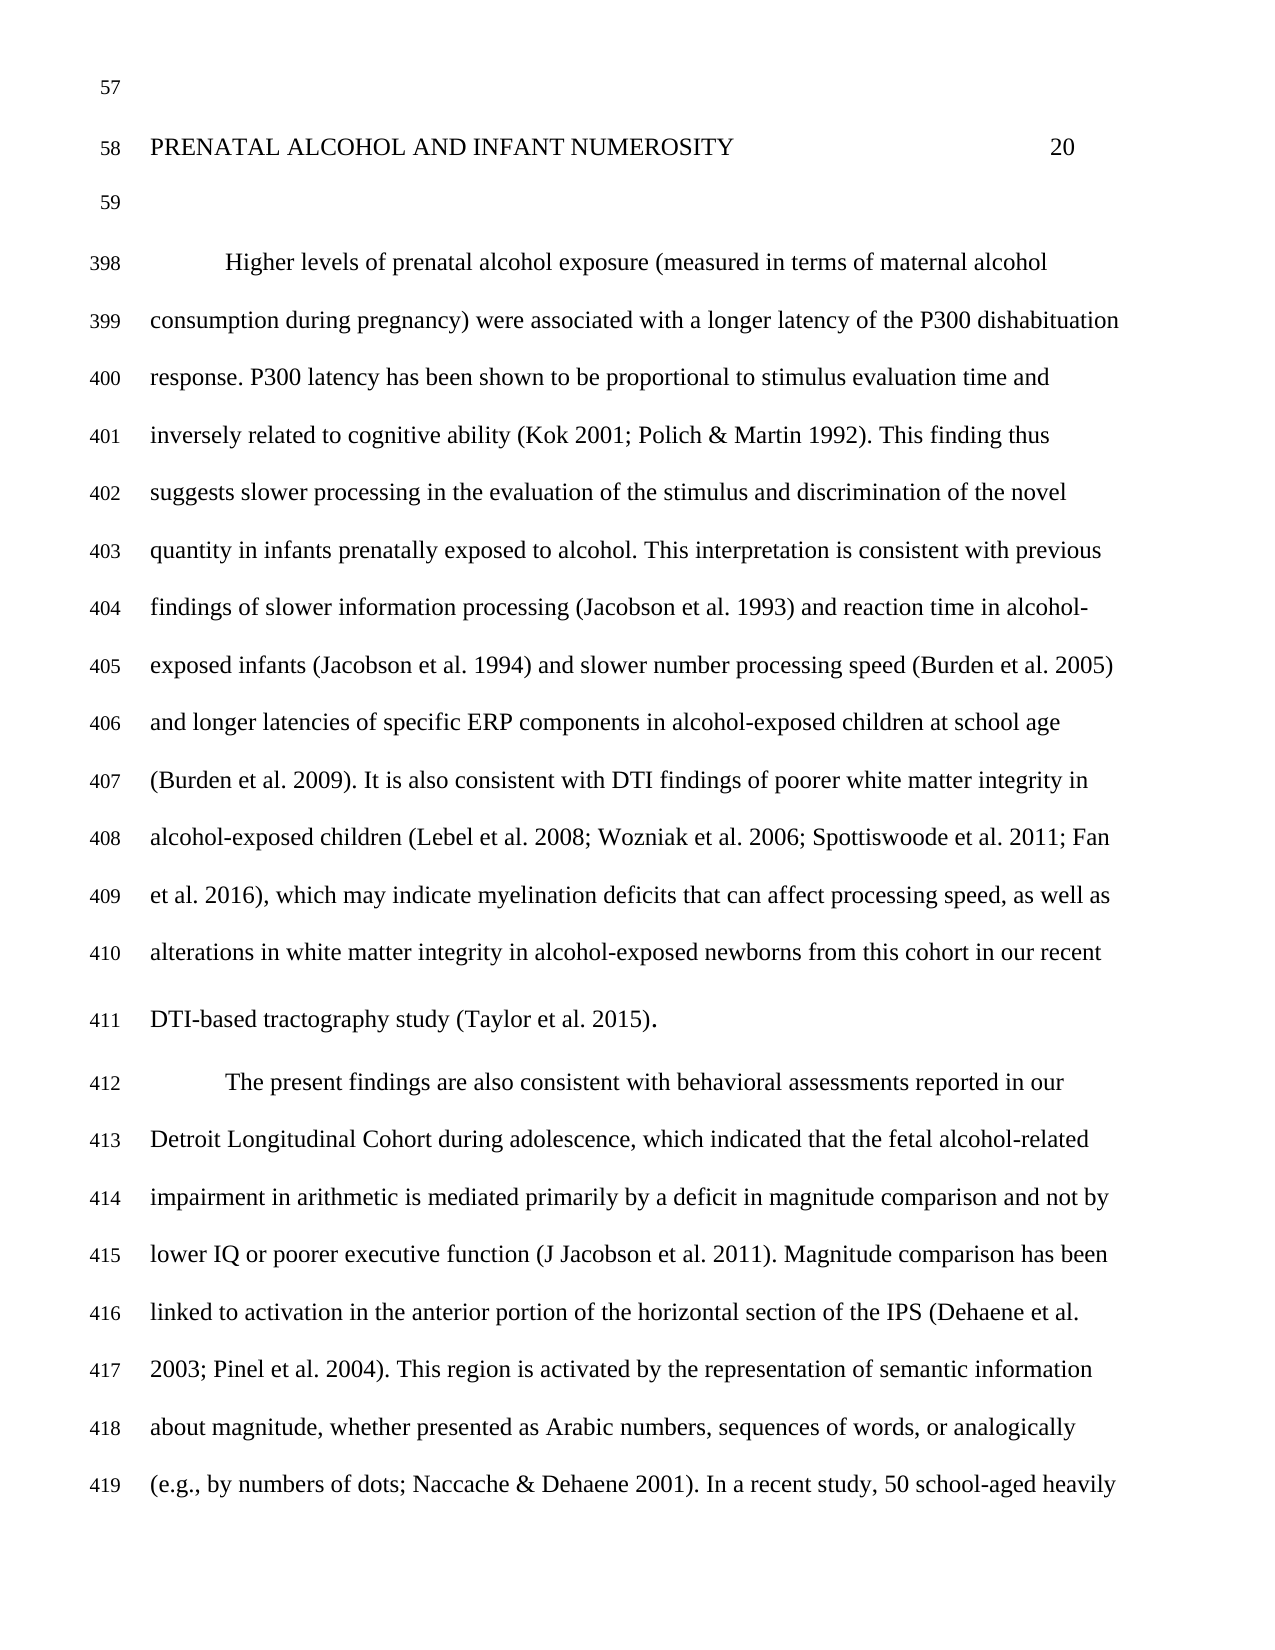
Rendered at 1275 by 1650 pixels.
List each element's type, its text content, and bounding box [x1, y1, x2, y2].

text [150, 1067, 1125, 1498]
text Higher levels of prenatal alcohol exposure (measured in terms of maternal alcohol consumption during pregnancy) were associated with a longer latency of the P300 dishabituation response. P300 latency has been shown to be proportional to stimulus evaluation time and inversely related to cognitive ability (Kok 2001; Polich & Martin 1992). This finding thus suggests slower processing in the evaluation of the stimulus and discrimination of the novel quantity in infants prenatally exposed to alcohol. This interpretation is consistent with previous findings of slower information processing (Jacobson et al. 1993) and reaction time in alcohol-exposed infants (Jacobson et al. 1994) and slower number processing speed (Burden et al. 2005) and longer latencies of specific ERP components in alcohol-exposed children at school age (Burden et al. 2009). It is also consistent with DTI findings of poorer white matter integrity in alcohol-exposed children (Lebel et al. 2008; Wozniak et al. 2006; Spottiswoode et al. 2011; Fan et al. 2016), which may indicate myelination deficits that can affect processing speed, as well as alterations in white matter integrity in alcohol-exposed newborns from this cohort in our recent DTI-based tractography study (Taylor et al. 2015). [150, 247, 1125, 1033]
